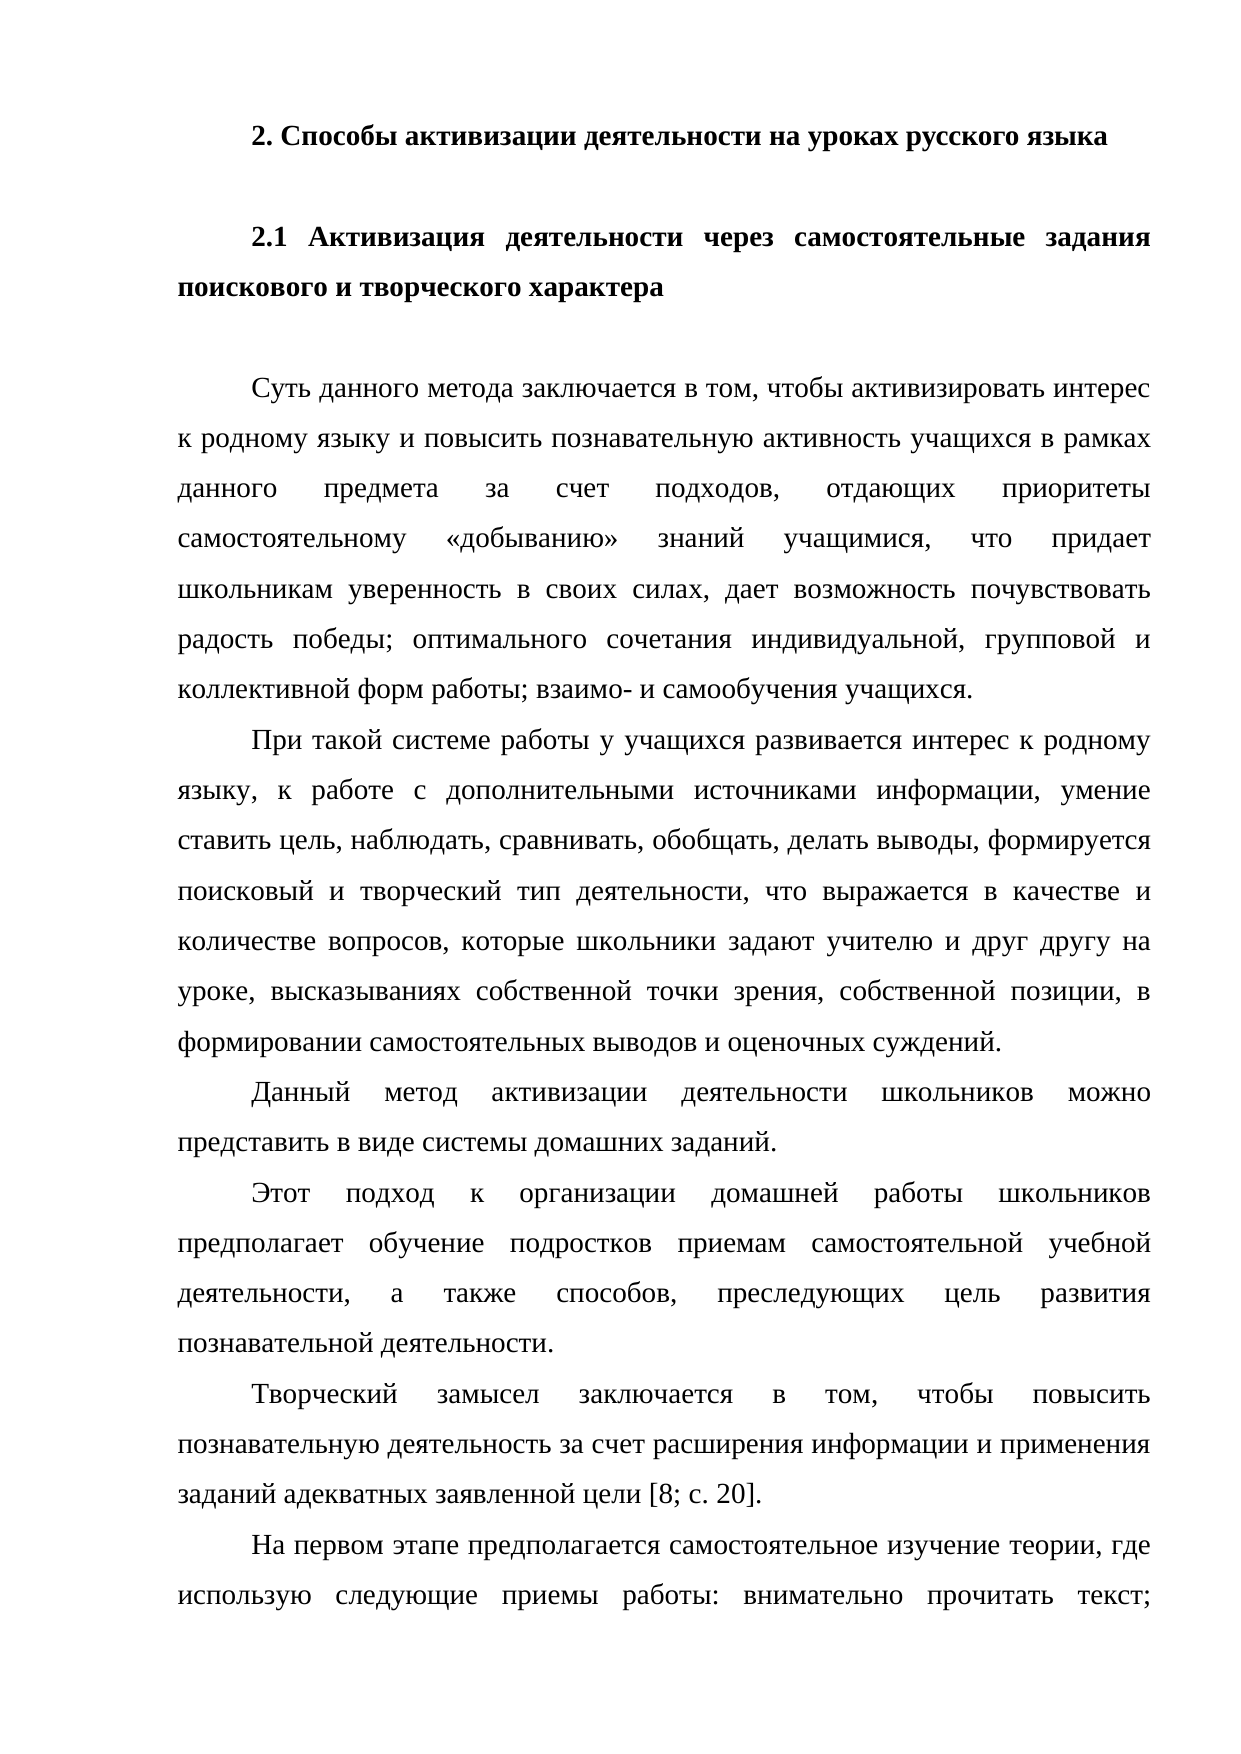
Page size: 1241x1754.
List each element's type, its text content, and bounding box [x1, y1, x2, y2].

text Этот подход к организации домашней работы школьников предполагает обучение подростков приемам самостоятельной учебной деятельности, а также способов, преследующих цель развития познавательной деятельности. [177, 1175, 1152, 1359]
subtitle 2. Способы активизации деятельности на уроках русского языка [177, 118, 1152, 152]
text Суть данного метода заключается в том, чтобы активизировать интерес к родному языку и повысить познавательную активность учащихся в рамках данного предмета за счет подходов, отдающих приоритеты самостоятельному «добыванию» знаний учащимися, что придает школьникам уверенность в своих силах, дает возможность почувствовать радость победы; оптимального сочетания индивидуальной, групповой и коллективной форм работы; взаимо- и самообучения учащихся. [177, 370, 1152, 705]
subtitle 2.1 Активизация деятельности через самостоятельные задания поискового и творческого характера [177, 219, 1152, 303]
text Данный метод активизации деятельности школьников можно представить в виде системы домашних заданий. [177, 1074, 1152, 1158]
text При такой системе работы у учащихся развивается интерес к родному языку, к работе с дополнительными источниками информации, умение ставить цель, наблюдать, сравнивать, обобщать, делать выводы, формируется поисковый и творческий тип деятельности, что выражается в качестве и количестве вопросов, которые школьники задают учителю и друг другу на уроке, высказываниях собственной точки зрения, собственной позиции, в формировании самостоятельных выводов и оценочных суждений. [177, 722, 1152, 1057]
text Творческий замысел заключается в том, чтобы повысить познавательную деятельность за счет расширения информации и применения заданий адекватных заявленной цели [8; с. 20]. [177, 1376, 1152, 1510]
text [177, 1527, 1152, 1611]
